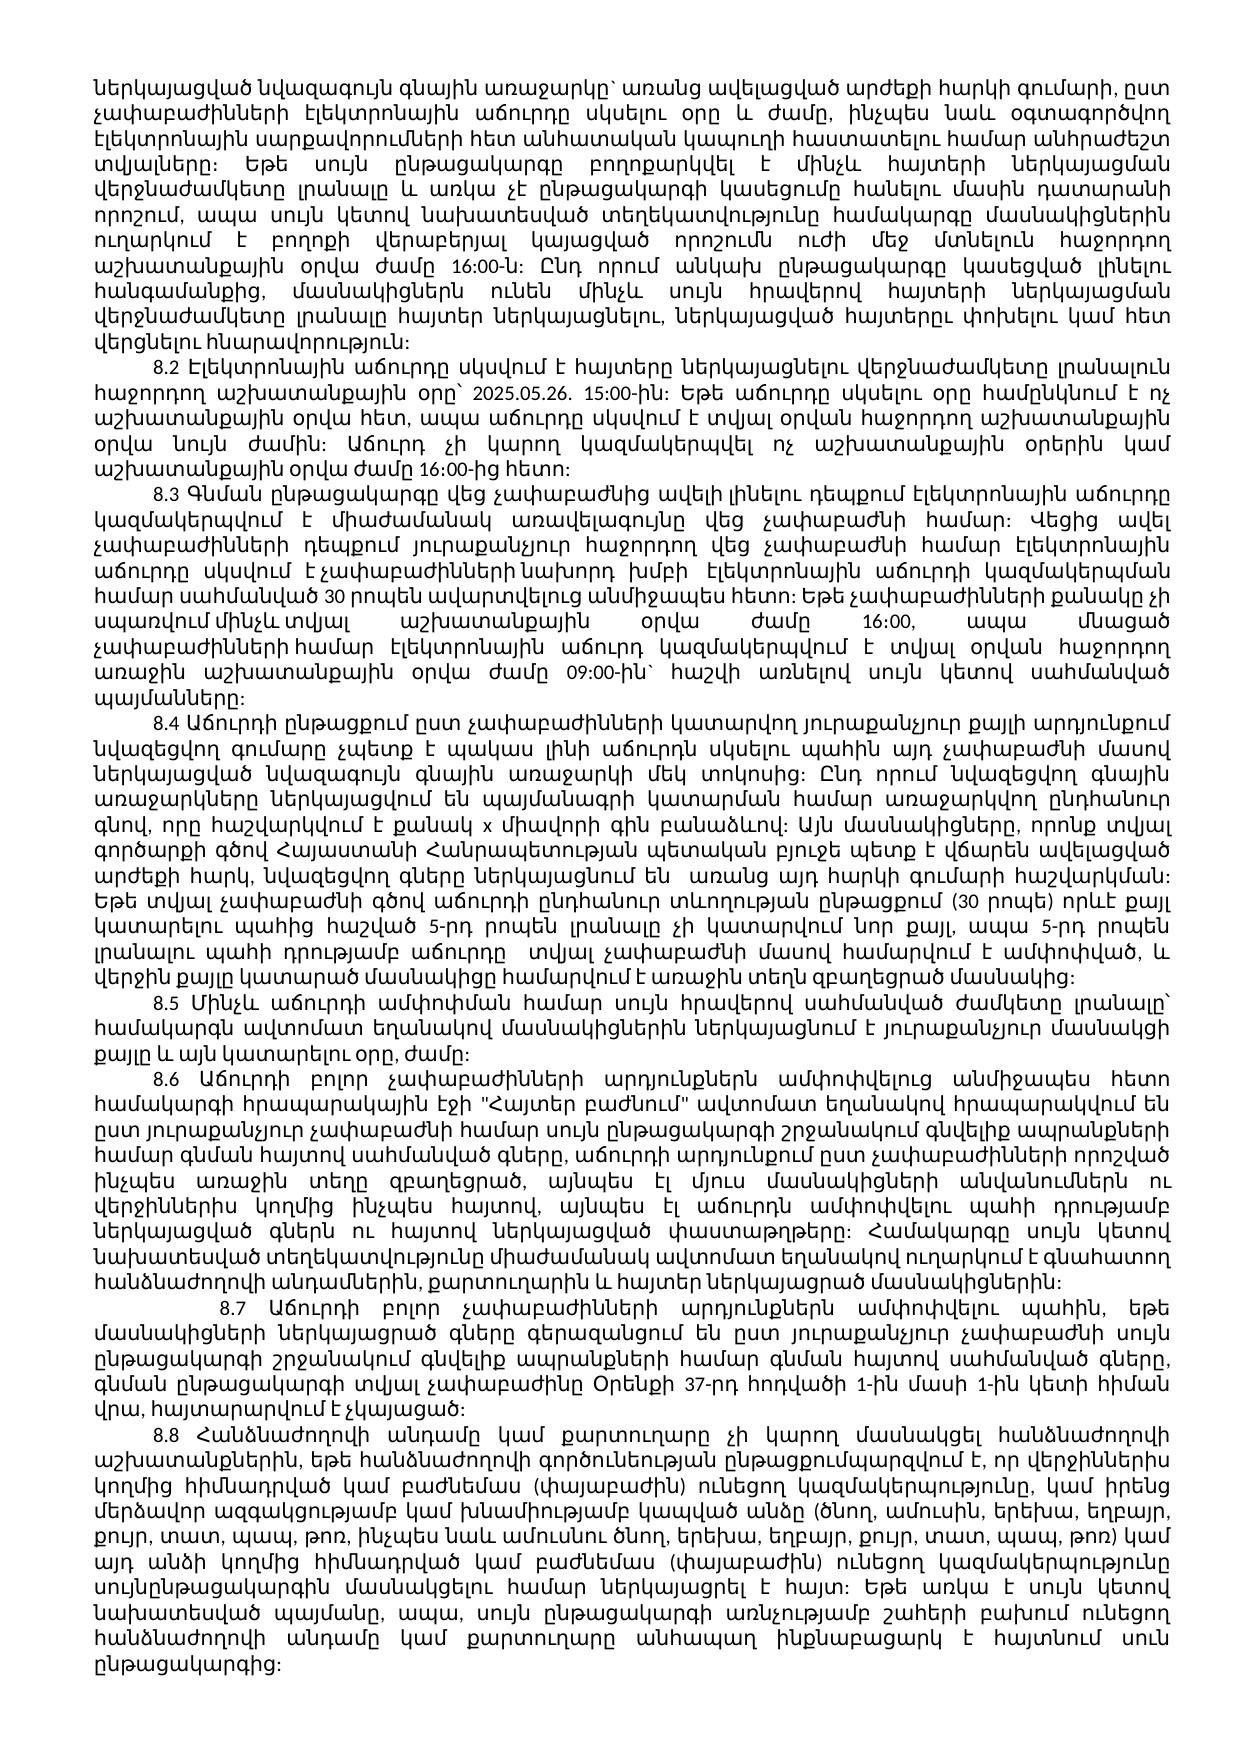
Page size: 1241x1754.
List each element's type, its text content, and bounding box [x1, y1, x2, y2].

text 8.7 Աճուրդի բոլոր չափաբաժինների արդյունքներն ամփոփվելու պահին, եթե մասնակիցների ներկայացրած գները գերազանցում են ըստ յուրաքանչյուր չափաբաժնի սույն ընթացակարգի շրջանակում գնվելիք ապրանքների համար գնման հայտով սահմանված գները, գնման ընթացակարգի տվյալ չափաբաժինը Օրենքի 37-րդ հոդվածի 1-ին մասի 1-ին կետի հիման վրա, հայտարարվում է չկայացած: [94, 1295, 1171, 1422]
text 8.4 Աճուրդի ընթացքում ըստ չափաբաժինների կատարվող յուրաքանչյուր քայլի արդյունքում նվազեցվող գումարը չպետք է պակաս լինի աճուրդն սկսելու պահին այդ չափաբաժնի մասով ներկայացված նվազագույն գնային առաջարկի մեկ տոկոսից: Ընդ որում նվազեցվող գնային առաջարկները ներկայացվում են պայմանագրի կատարման համար առաջարկվող ընդհանուր գնով, որը հաշվարկվում է քանակ x միավորի գին բանաձևով: Այն մասնակիցները, որոնք տվյալ գործարքի գծով Հայաստանի Հանրապետության պետական բյուջե պետք է վճարեն ավելացված արժեքի հարկ, նվազեցվող գները ներկայացնում են առանց այդ հարկի գումարի հաշվարկման: Եթե տվյալ չափաբաժնի գծով աճուրդի ընդհանուր տևողության ընթացքում (30 րոպե) որևէ քայլ կատարելու պահից հաշված 5-րդ րոպեն լրանալը չի կատարվում նոր քայլ, ապա 5-րդ րոպեն լրանալու պահի դրությամբ աճուրդը տվյալ չափաբաժնի մասով համարվում է ամփոփված, և վերջին քայլը կատարած մասնակիցը համարվում է առաջին տեղն զբաղեցրած մասնակից: [94, 710, 1171, 990]
text 8.3 Գնման ընթացակարգը վեց չափաբաժնից ավելի լինելու դեպքում էլեկտրոնային աճուրդը կազմակերպվում է միաժամանակ առավելագույնը վեց չափաբաժնի համար: Վեցից ավել չափաբաժինների դեպքում յուրաքանչյուր հաջորդող վեց չափաբաժնի համար էլեկտրոնային աճուրդը սկսվում է չափաբաժինների նախորդ խմբի էլեկտրոնային աճուրդի կազմակերպման համար սահմանված 30 րոպեն ավարտվելուց անմիջապես հետո: Եթե չափաբաժինների քանակը չի սպառվում մինչև տվյալ աշխատանքային օրվա ժամը 16։00, ապա մնացած չափաբաժինների համար էլեկտրոնային աճուրդ կազմակերպվում է տվյալ օրվան հաջորդող առաջին աշխատանքային օրվա ժամը 09:00-ին` հաշվի առնելով սույն կետով սահմանված պայմանները: [94, 482, 1171, 710]
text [94, 75, 1171, 354]
text 8.6 Աճուրդի բոլոր չափաբաժինների արդյունքներն ամփոփվելուց անմիջապես հետո համակարգի հրապարակային էջի "Հայտեր բաժնում" ավտոմատ եղանակով հրապարակվում են ըստ յուրաքանչյուր չափաբաժնի համար սույն ընթացակարգի շրջանակում գնվելիք ապրանքների համար գնման հայտով սահմանված գները, աճուրդի արդյունքում ըստ չափաբաժինների որոշված ինչպես առաջին տեղը զբաղեցրած, այնպես էլ մյուս մասնակիցների անվանումներն ու վերջիններիս կողմից ինչպես հայտով, այնպես էլ աճուրդն ամփոփվելու պահի դրությամբ ներկայացված գներն ու հայտով ներկայացված փաստաթղթերը: Համակարգը սույն կետով նախատեսված տեղեկատվությունը միաժամանակ ավտոմատ եղանակով ուղարկում է գնահատող հանձնաժողովի անդամներին, քարտուղարին և հայտեր ներկայացրած մասնակիցներին: [94, 1066, 1171, 1295]
text 8.8 Հանձնաժողովի անդամը կամ քարտուղարը չի կարող մասնակցել հանձնաժողովի աշխատանքներին, եթե հանձնաժողովի գործունեության ընթացքումպարզվում է, որ վերջիններիս կողմից հիմնադրված կամ բաժնեմաս (փայաբաժին) ունեցող կազմակերպությունը, կամ իրենց մերձավոր ազգակցությամբ կամ խնամիությամբ կապված անձը (ծնող, ամուսին, երեխա, եղբայր, քույր, տատ, պապ, թոռ, ինչպես նաև ամուսնու ծնող, երեխա, եղբայր, քույր, տատ, պապ, թոռ) կամ այդ անձի կողմից հիմնադրված կամ բաժնեմաս (փայաբաժին) ունեցող կազմակերպությունը սույնընթացակարգին մասնակցելու համար ներկայացրել է հայտ: Եթե առկա է սույն կետով նախատեսված պայմանը, ապա, սույն ընթացակարգի առնչությամբ շահերի բախում ունեցող հանձնաժողովի անդամը կամ քարտուղարը անհապաղ ինքնաբացարկ է հայտնում սուն ընթացակարգից: [94, 1422, 1171, 1676]
text 8.5 Մինչև աճուրդի ամփոփման համար սույն հրավերով սահմանված ժամկետը լրանալը՝ համակարգն ավտոմատ եղանակով մասնակիցներին ներկայացնում է յուրաքանչյուր մասնակցի քայլը և այն կատարելու օրը, ժամը: [94, 990, 1171, 1066]
text 8.2 Էլեկտրոնային աճուրդը սկսվում է հայտերը ներկայացնելու վերջնաժամկետը լրանալուն հաջորդող աշխատանքային օրը՝ 2025.05.26. 15:00 -ին: Եթե աճուրդը սկսելու օրը համընկնում է ոչ աշխատանքային օրվա հետ, ապա աճուրդը սկսվում է տվյալ օրվան հաջորդող աշխատանքային օրվա նույն ժամին: Աճուրդ չի կարող կազմակերպվել ոչ աշխատանքային օրերին կամ աշխատանքային օրվա ժամը 16։00-ից հետո: [94, 354, 1171, 482]
